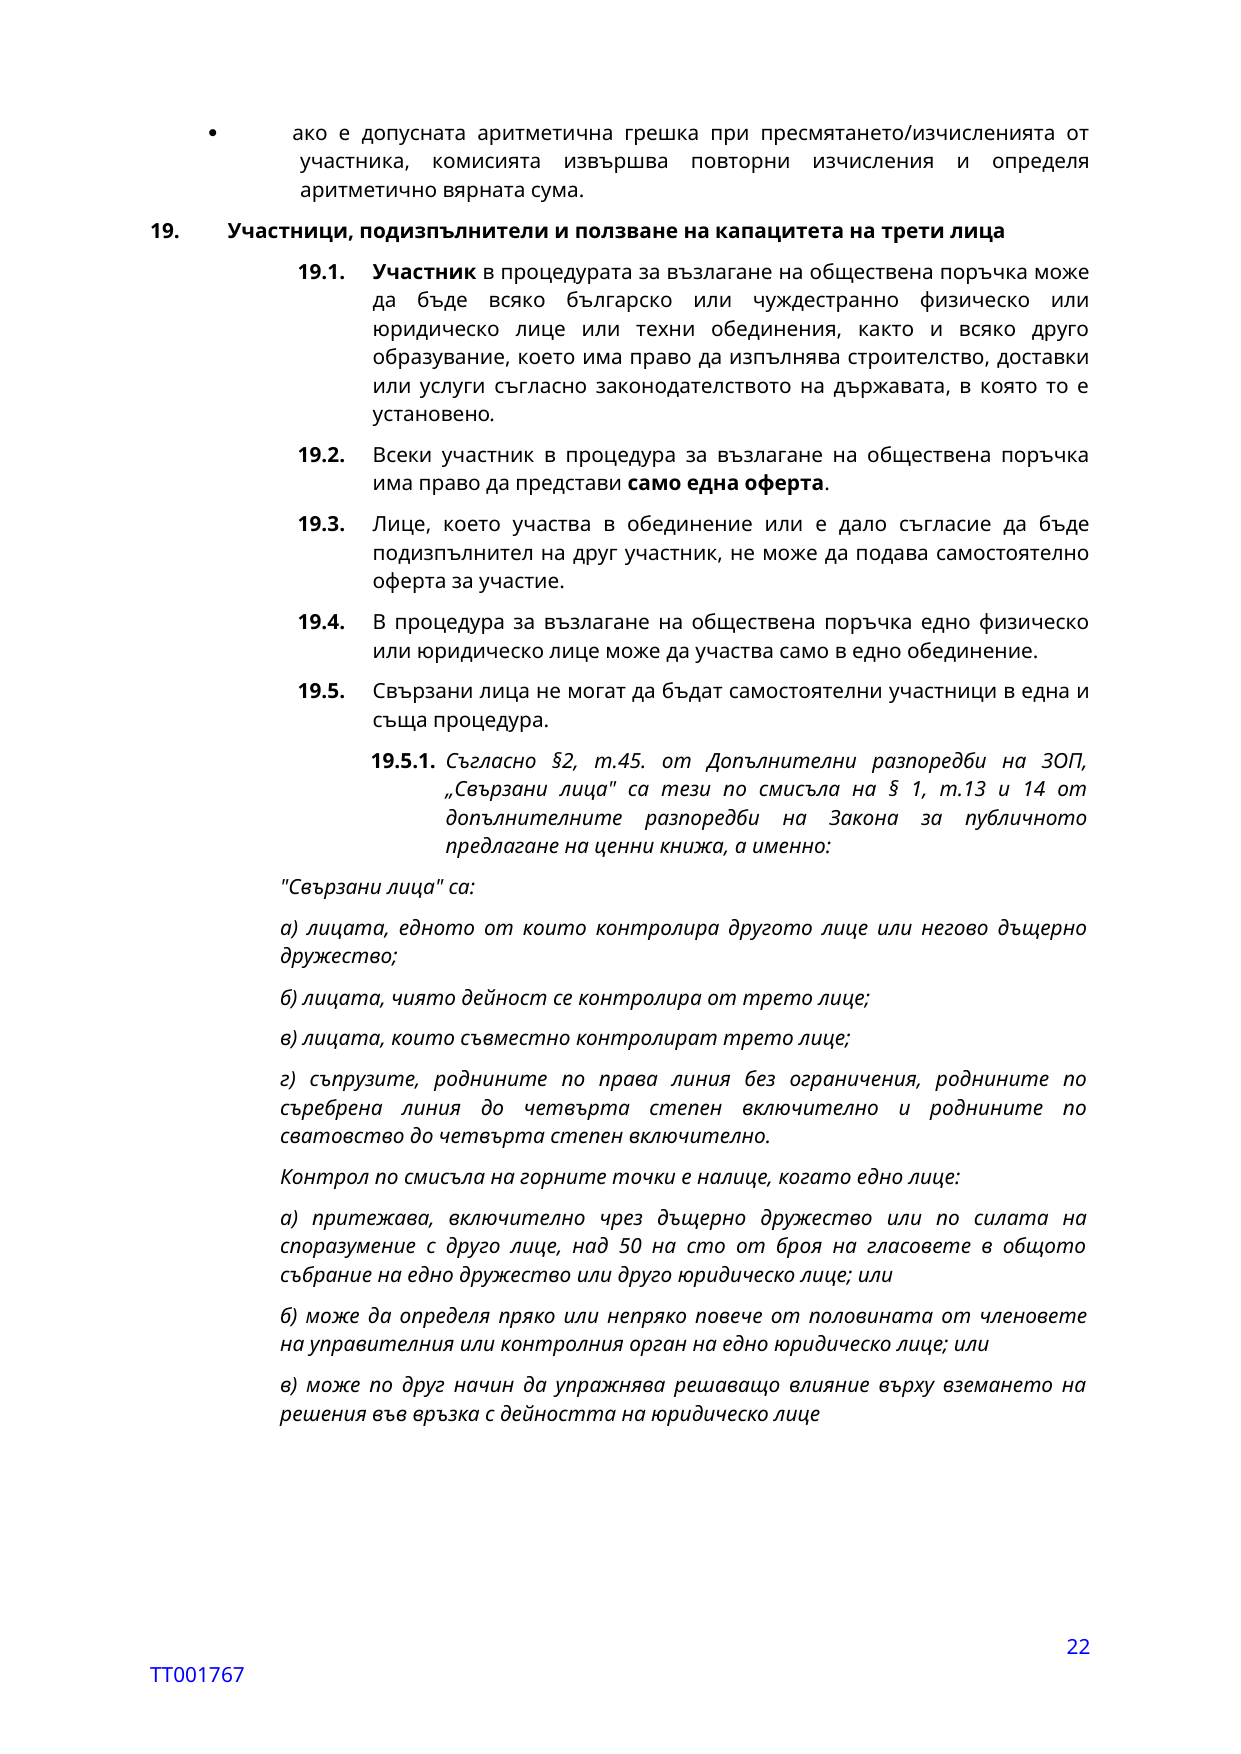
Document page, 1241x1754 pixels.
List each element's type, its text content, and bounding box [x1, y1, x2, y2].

text в) може по друг начин да упражнява решаващо влияние върху вземането на решения във връзка с дейността на юридическо лице [280, 1370, 1090, 1427]
list Съгласно §2, т.45. от Допълнителни разпоредби на ЗОП, „Свързани лица" са тези по смисъла на § 1, т.13 и 14 от допълнителните разпоредби на Закона за публичното предлагане на ценни книжа, а именно: [370, 746, 1090, 860]
text а) притежава, включително чрез дъщерно дружество или по силата на споразумение с друго лице, над 50 на сто от броя на гласовете в общото събрание на едно дружество или друго юридическо лице; или [280, 1203, 1090, 1288]
text б) лицата, чиято дейност се контролира от трето лице; [280, 983, 1090, 1011]
list Лице, което участва в обединение или е дало съгласие да бъде подизпълнител на друг участник, не може да подава самостоятелно оферта за участие. [297, 509, 1090, 595]
list ако е допусната аритметична грешка при пресмятането/изчисленията от участника, комисията извършва повторни изчисления и определя аритметично вярната сума. [209, 118, 1090, 203]
list Участник в процедурата за възлагане на обществена поръчка може да бъде всяко българско или чуждестранно физическо или юридическо лице или техни обединения, както и всяко друго образувание, което има право да изпълнява строителство, доставки или услуги съгласно законодателството на държавата, в която то е установено. [297, 257, 1090, 428]
list В процедура за възлагане на обществена поръчка едно физическо или юридическо лице може да участва само в едно обединение. [297, 607, 1090, 664]
list Участници, подизпълнители и ползване на капацитета на трети лица [150, 216, 1090, 244]
text а) лицата, едното от които контролира другото лице или негово дъщерно дружество; [280, 913, 1090, 970]
text Контрол по смисъла на горните точки е налице, когато едно лице: [280, 1162, 1090, 1191]
text б) може да определя пряко или непряко повече от половината от членовете на управителния или контролния орган на едно юридическо лице; или [280, 1301, 1090, 1358]
text в) лицата, които съвместно контролират трето лице; [280, 1023, 1090, 1052]
list Свързани лица не могат да бъдат самостоятелни участници в една и съща процедура. [297, 677, 1090, 733]
text "Свързани лица" са: [206, 872, 1090, 901]
list Всеки участник в процедура за възлагане на обществена поръчка има право да представи само една оферта. [297, 440, 1090, 497]
text г) съпрузите, роднините по права линия без ограничения, роднините по съребрена линия до четвърта степен включително и роднините по сватовство до четвърта степен включително. [280, 1064, 1090, 1150]
